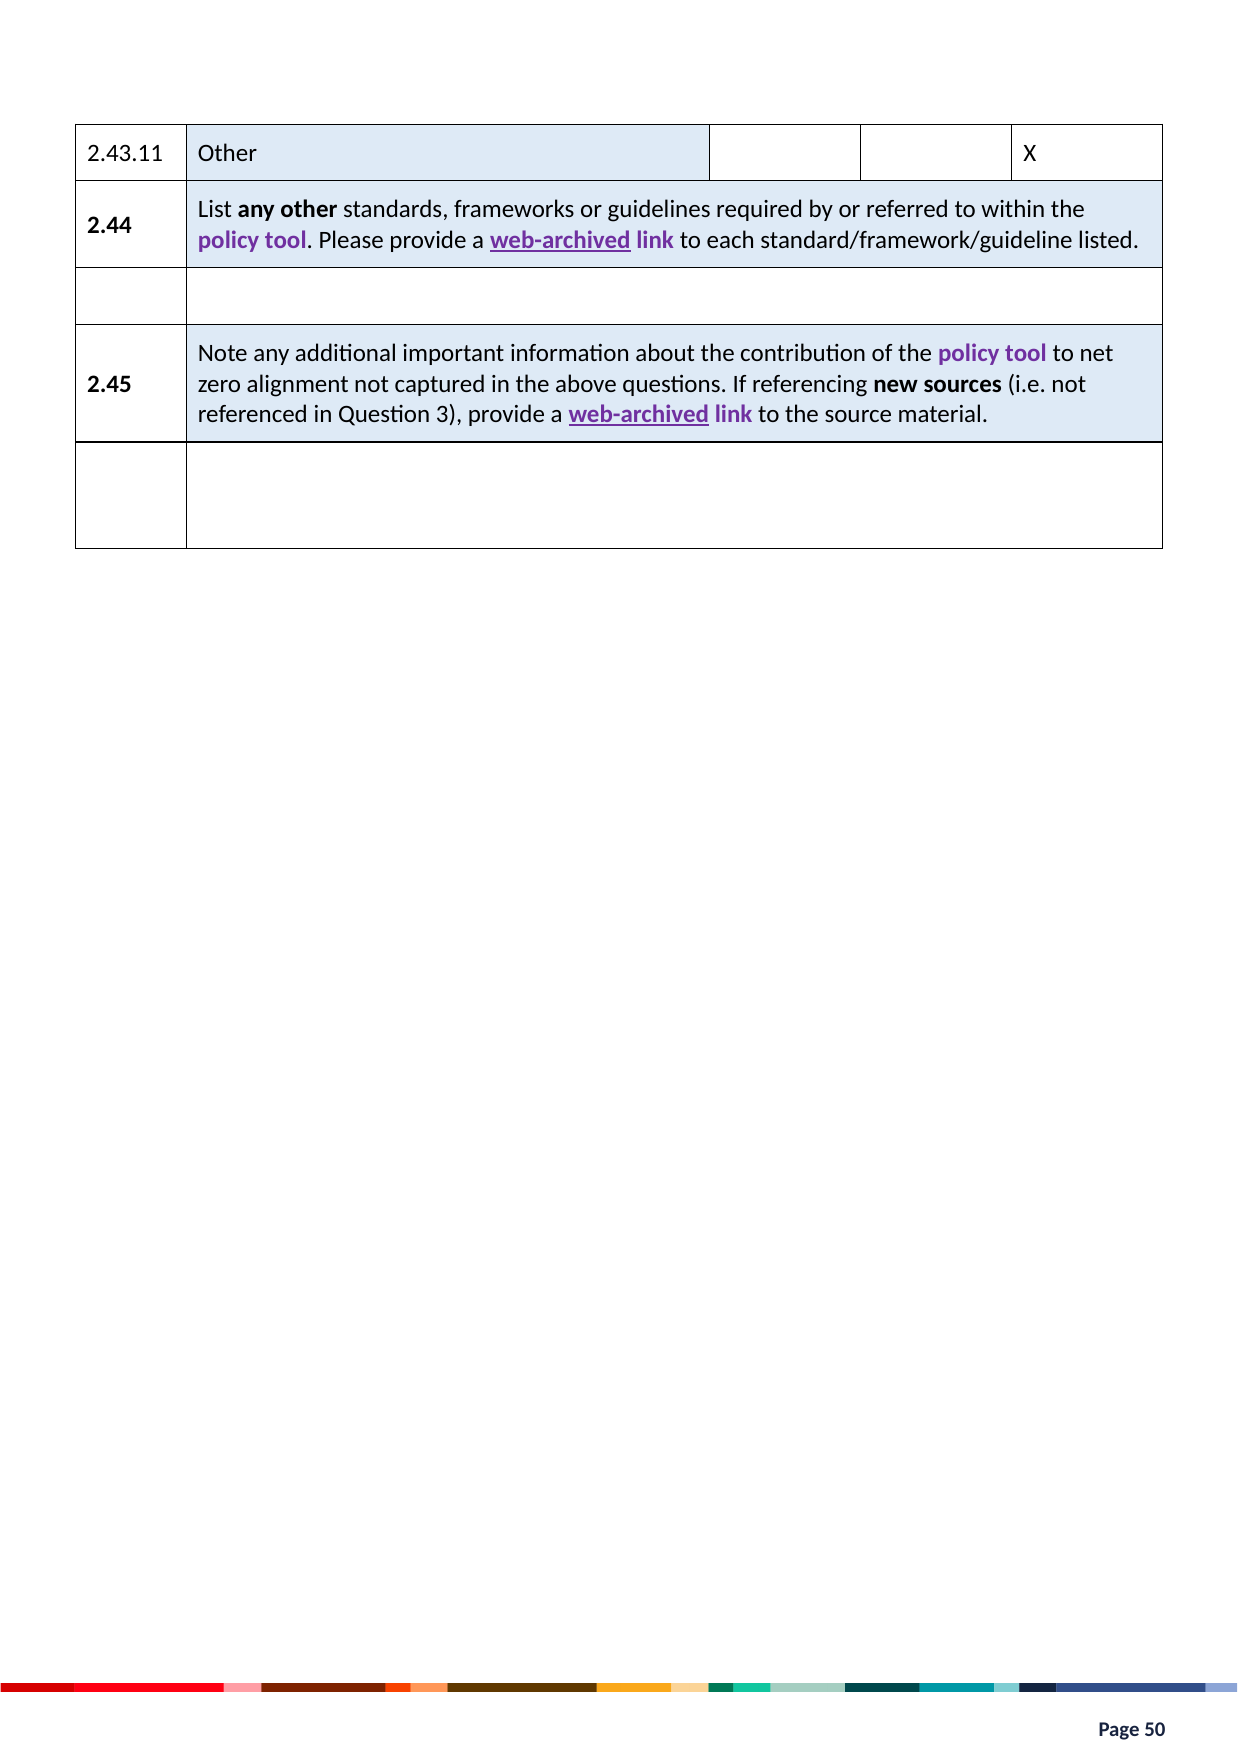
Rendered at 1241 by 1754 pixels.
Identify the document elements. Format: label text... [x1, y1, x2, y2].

table_cell Other [187, 125, 709, 180]
table_cell X [1012, 125, 1162, 180]
table_cell 2.45 [76, 325, 186, 441]
table_cell Note any additional important information about the contribution of the policy tool to net zero alignment not captured in the above questions. If referencing new sources (i.e. not referenced in Question 3), provide a web-archived link to the source material. [187, 325, 1162, 441]
picture [0, 1683, 1236, 1692]
table_cell [861, 125, 1011, 180]
table_cell 2.43.11 [76, 125, 186, 180]
table_cell [76, 268, 186, 324]
table_cell 2.44 [76, 181, 186, 267]
table_cell [187, 443, 1162, 548]
table_cell List any other standards, frameworks or guidelines required by or referred to within the policy tool. Please provide a web-archived link to each standard/framework/guideline listed. [187, 181, 1162, 267]
table_cell [187, 268, 1162, 324]
table_cell [76, 443, 186, 548]
table_cell [710, 125, 860, 180]
